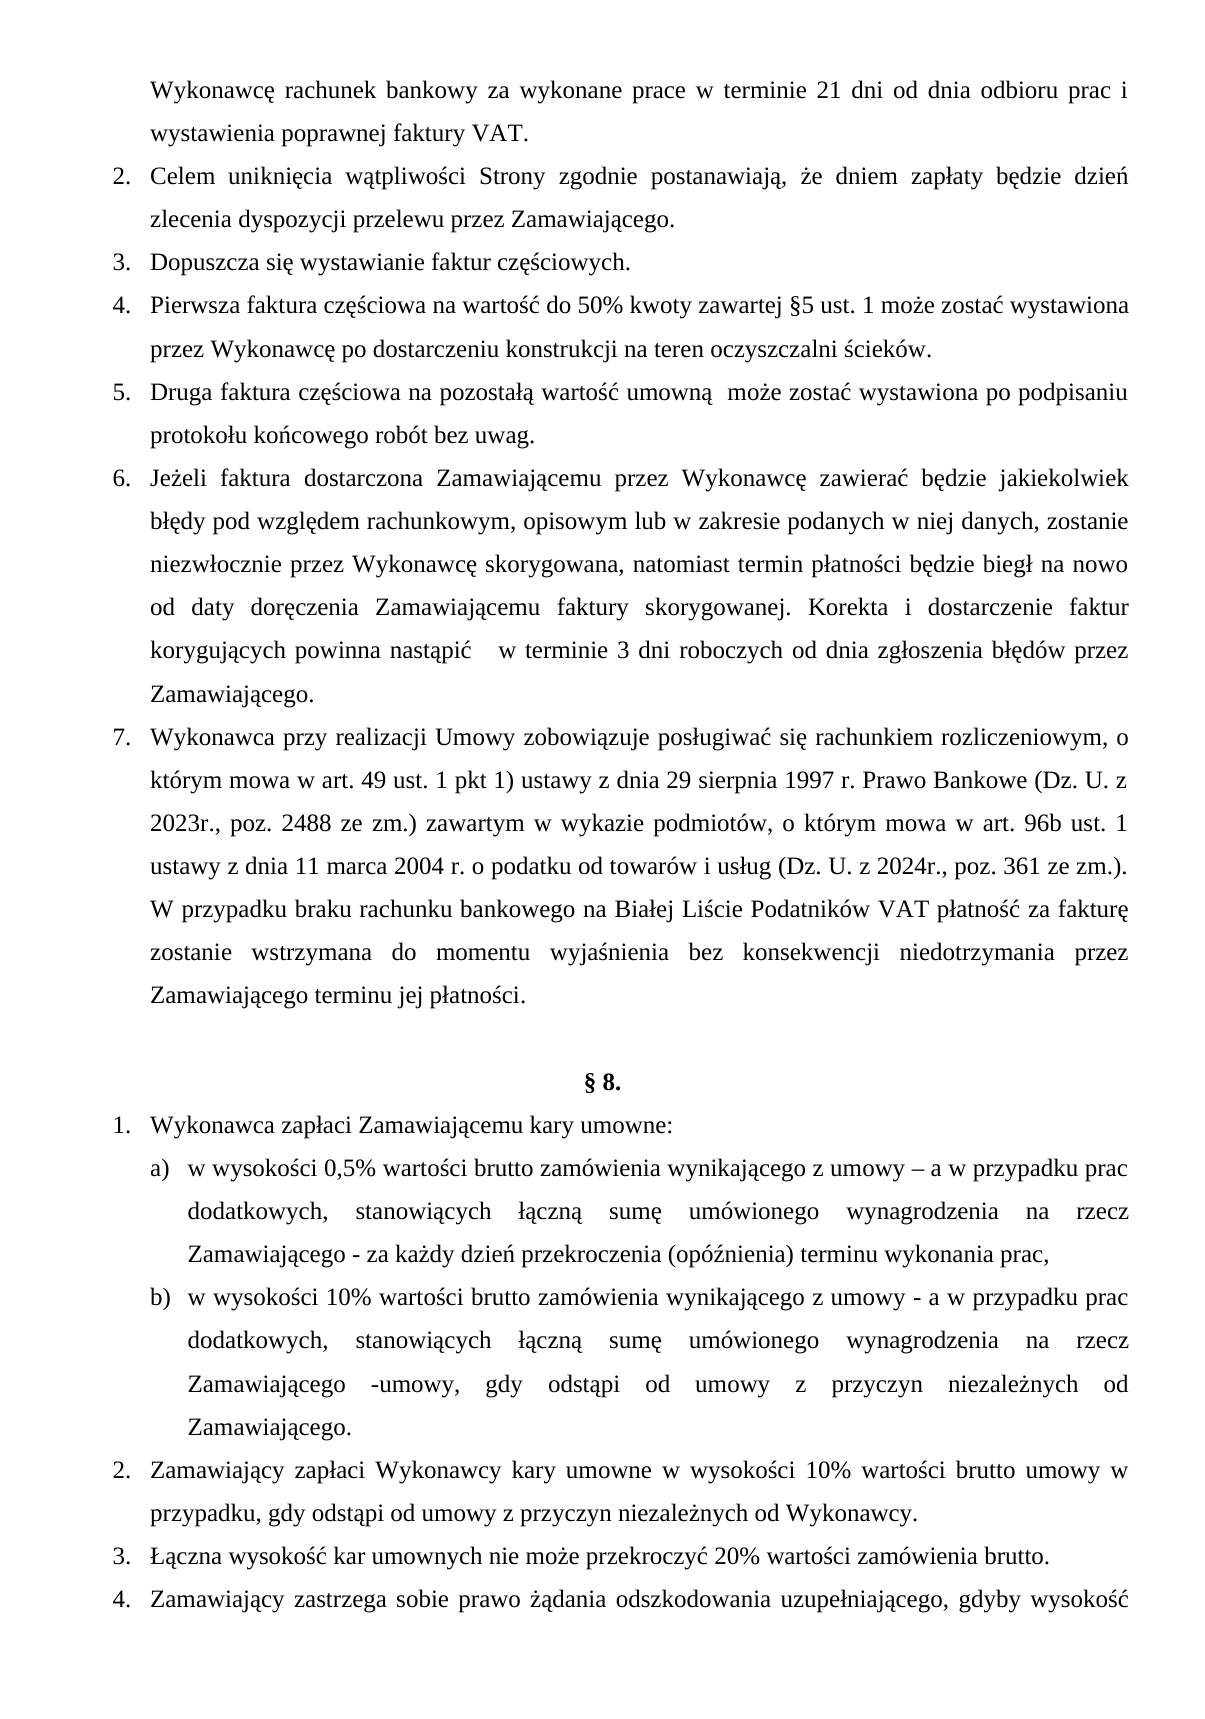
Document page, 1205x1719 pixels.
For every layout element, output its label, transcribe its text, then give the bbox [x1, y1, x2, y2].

list Łączna wysokość kar umownych nie może przekroczyć 20% wartości zamówienia brutto. [112, 1541, 1129, 1570]
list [112, 1584, 1129, 1613]
list Wykonawca przy realizacji Umowy zobowiązuje posługiwać się rachunkiem rozliczeniowym, o którym mowa w art. 49 ust. 1 pkt 1) ustawy z dnia 29 sierpnia 1997 r. Prawo Bankowe (Dz. U. z 2023r., poz. 2488 ze zm.) zawartym w wykazie podmiotów, o którym mowa w art. 96b ust. 1 ustawy z dnia 11 marca 2004 r. o podatku od towarów i usług (Dz. U. z 2024r., poz. 361 ze zm.). W przypadku braku rachunku bankowego na Białej Liście Podatników VAT płatność za fakturę zostanie wstrzymana do momentu wyjaśnienia bez konsekwencji niedotrzymania przez Zamawiającego terminu jej płatności. [112, 722, 1129, 1009]
list Druga faktura częściowa na pozostałą wartość umowną może zostać wystawiona po podpisaniu protokołu końcowego robót bez uwag. [112, 377, 1129, 449]
text § 8. [75, 1067, 1129, 1096]
list Celem uniknięcia wątpliwości Strony zgodnie postanawiają, że dniem zapłaty będzie dzień zlecenia dyspozycji przelewu przez Zamawiającego. [112, 161, 1129, 233]
list Dopuszcza się wystawianie faktur częściowych. [112, 247, 1129, 276]
list Pierwsza faktura częściowa na wartość do 50% kwoty zawartej §5 ust. 1 może zostać wystawiona przez Wykonawcę po dostarczeniu konstrukcji na teren oczyszczalni ścieków. [112, 291, 1129, 362]
list Zamawiający zapłaci Wykonawcy kary umowne w wysokości 10% wartości brutto umowy w przypadku, gdy odstąpi od umowy z przyczyn niezależnych od Wykonawcy. [112, 1455, 1129, 1527]
list Wykonawca zapłaci Zamawiającemu kary umowne: [112, 1110, 1129, 1139]
list w wysokości 0,5% wartości brutto zamówienia wynikającego z umowy – a w przypadku prac dodatkowych, stanowiących łączną sumę umówionego wynagrodzenia na rzecz Zamawiającego - za każdy dzień przekroczenia (opóźnienia) terminu wykonania prac, [150, 1153, 1129, 1268]
list Jeżeli faktura dostarczona Zamawiającemu przez Wykonawcę zawierać będzie jakiekolwiek błędy pod względem rachunkowym, opisowym lub w zakresie podanych w niej danych, zostanie niezwłocznie przez Wykonawcę skorygowana, natomiast termin płatności będzie biegł na nowo od daty doręczenia Zamawiającemu faktury skorygowanej. Korekta i dostarczenie faktur korygujących powinna nastąpić w terminie 3 dni roboczych od dnia zgłoszenia błędów przez Zamawiającego. [112, 463, 1129, 707]
list w wysokości 10% wartości brutto zamówienia wynikającego z umowy - a w przypadku prac dodatkowych, stanowiących łączną sumę umówionego wynagrodzenia na rzecz Zamawiającego -umowy, gdy odstąpi od umowy z przyczyn niezależnych od Zamawiającego. [150, 1282, 1129, 1441]
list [112, 75, 1129, 147]
